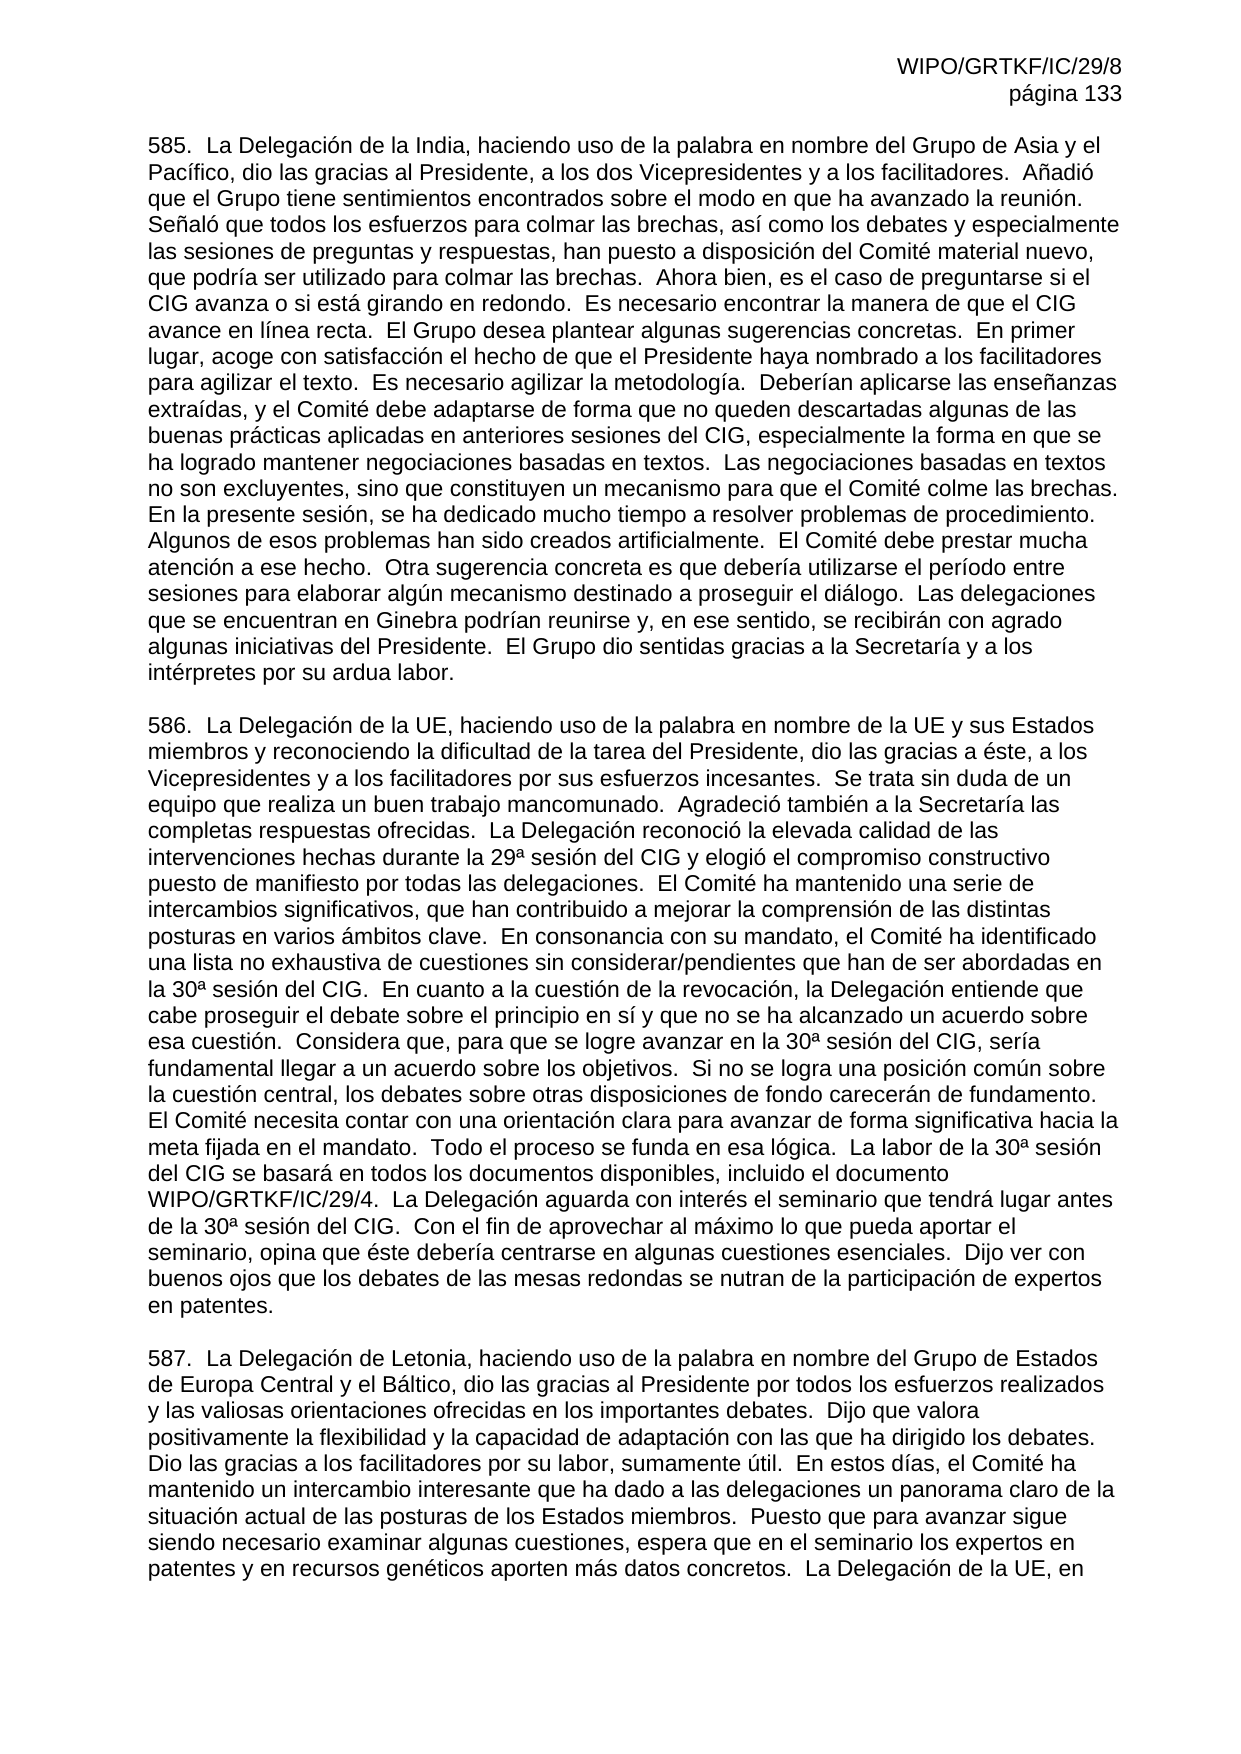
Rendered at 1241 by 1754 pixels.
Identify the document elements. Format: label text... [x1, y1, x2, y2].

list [148, 1344, 1122, 1582]
list La Delegación de la India, haciendo uso de la palabra en nombre del Grupo de Asia y el Pacífico, dio las gracias al Presidente, a los dos Vicepresidentes y a los facilitadores. Añadió que el Grupo tiene sentimientos encontrados sobre el modo en que ha avanzado la reunión. Señaló que todos los esfuerzos para colmar las brechas, así como los debates y especialmente las sesiones de preguntas y respuestas, han puesto a disposición del Comité material nuevo, que podría ser utilizado para colmar las brechas. Ahora bien, es el caso de preguntarse si el CIG avanza o si está girando en redondo. Es necesario encontrar la manera de que el CIG avance en línea recta. El Grupo desea plantear algunas sugerencias concretas. En primer lugar, acoge con satisfacción el hecho de que el Presidente haya nombrado a los facilitadores para agilizar el texto. Es necesario agilizar la metodología. Deberían aplicarse las enseñanzas extraídas, y el Comité debe adaptarse de forma que no queden descartadas algunas de las buenas prácticas aplicadas en anteriores sesiones del CIG, especialmente la forma en que se ha logrado mantener negociaciones basadas en textos. Las negociaciones basadas en textos no son excluyentes, sino que constituyen un mecanismo para que el Comité colme las brechas. En la presente sesión, se ha dedicado mucho tiempo a resolver problemas de procedimiento. Algunos de esos problemas han sido creados artificialmente. El Comité debe prestar mucha atención a ese hecho. Otra sugerencia concreta es que debería utilizarse el período entre sesiones para elaborar algún mecanismo destinado a proseguir el diálogo. Las delegaciones que se encuentran en Ginebra podrían reunirse y, en ese sentido, se recibirán con agrado algunas iniciativas del Presidente. El Grupo dio sentidas gracias a la Secretaría y a los intérpretes por su ardua labor. [148, 132, 1122, 686]
list La Delegación de la UE, haciendo uso de la palabra en nombre de la UE y sus Estados miembros y reconociendo la dificultad de la tarea del Presidente, dio las gracias a éste, a los Vicepresidentes y a los facilitadores por sus esfuerzos incesantes. Se trata sin duda de un equipo que realiza un buen trabajo mancomunado. Agradeció también a la Secretaría las completas respuestas ofrecidas. La Delegación reconoció la elevada calidad de las intervenciones hechas durante la 29ª sesión del CIG y elogió el compromiso constructivo puesto de manifiesto por todas las delegaciones. El Comité ha mantenido una serie de intercambios significativos, que han contribuido a mejorar la comprensión de las distintas posturas en varios ámbitos clave. En consonancia con su mandato, el Comité ha identificado una lista no exhaustiva de cuestiones sin considerar/pendientes que han de ser abordadas en la 30ª sesión del CIG. En cuanto a la cuestión de la revocación, la Delegación entiende que cabe proseguir el debate sobre el principio en sí y que no se ha alcanzado un acuerdo sobre esa cuestión. Considera que, para que se logre avanzar en la 30ª sesión del CIG, sería fundamental llegar a un acuerdo sobre los objetivos. Si no se logra una posición común sobre la cuestión central, los debates sobre otras disposiciones de fondo carecerán de fundamento. El Comité necesita contar con una orientación clara para avanzar de forma significativa hacia la meta fijada en el mandato. Todo el proceso se funda en esa lógica. La labor de la 30ª sesión del CIG se basará en todos los documentos disponibles, incluido el documento WIPO/GRTKF/IC/29/4. La Delegación aguarda con interés el seminario que tendrá lugar antes de la 30ª sesión del CIG. Con el fin de aprovechar al máximo lo que pueda aportar el seminario, opina que éste debería centrarse en algunas cuestiones esenciales. Dijo ver con buenos ojos que los debates de las mesas redondas se nutran de la participación de expertos en patentes. [148, 712, 1122, 1318]
